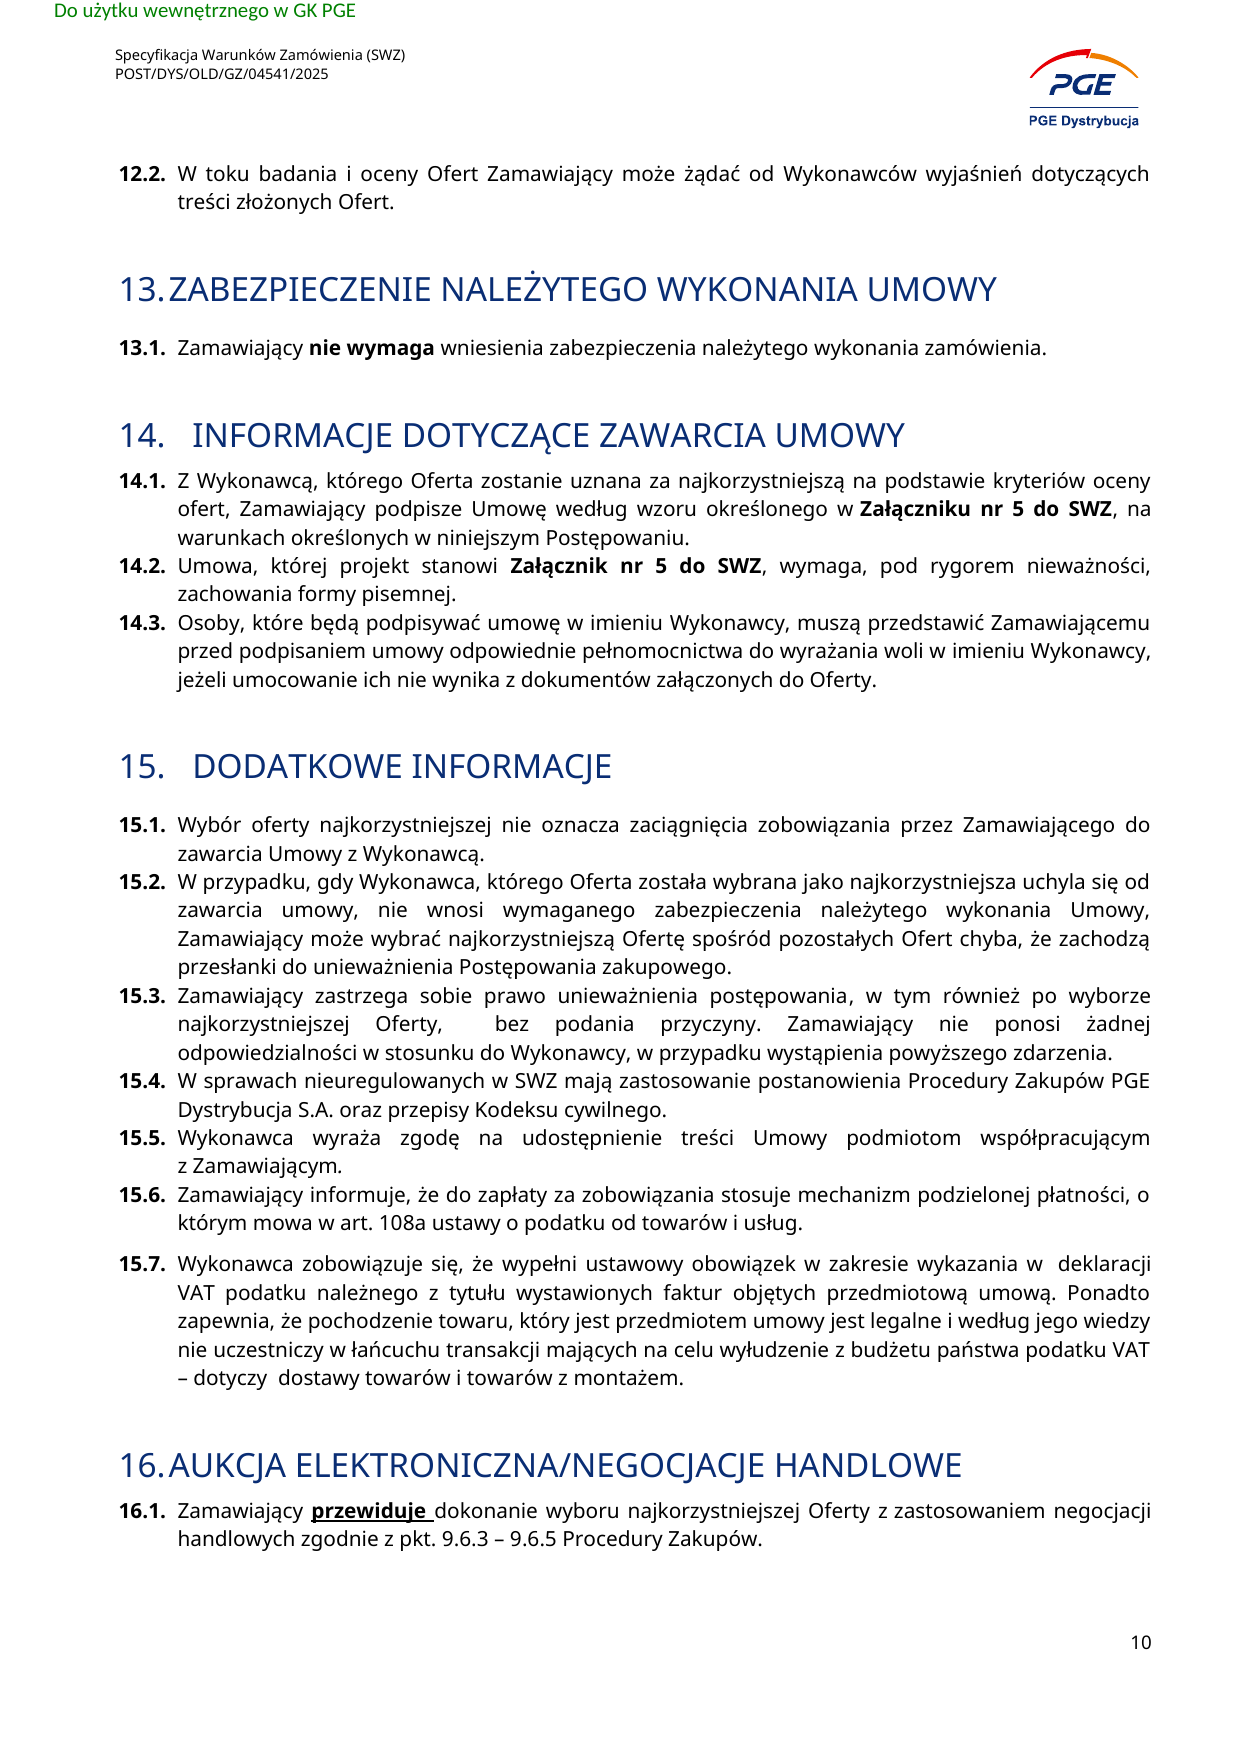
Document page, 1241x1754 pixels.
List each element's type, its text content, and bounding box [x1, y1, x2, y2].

subtitle DODATKOWE INFORMACJE [118, 743, 1152, 789]
list Z Wykonawcą, którego Oferta zostanie uznana za najkorzystniejszą na podstawie kryteriów oceny ofert, Zamawiający podpisze Umowę według wzoru określonego w Załączniku nr 5 do SWZ, na warunkach określonych w niniejszym Postępowaniu. [118, 466, 1152, 551]
list Osoby, które będą podpisywać umowę w imieniu Wykonawcy, muszą przedstawić Zamawiającemu przed podpisaniem umowy odpowiednie pełnomocnictwa do wyrażania woli w imieniu Wykonawcy, jeżeli umocowanie ich nie wynika z dokumentów załączonych do Oferty. [118, 608, 1152, 693]
list W toku badania i oceny Ofert Zamawiający może żądać od Wykonawców wyjaśnień dotyczących treści złożonych Ofert. [118, 159, 1152, 216]
list Wybór oferty najkorzystniejszej nie oznacza zaciągnięcia zobowiązania przez Zamawiającego do zawarcia Umowy z Wykonawcą. [118, 810, 1152, 867]
list W sprawach nieuregulowanych w SWZ mają zastosowanie postanowienia Procedury Zakupów PGE Dystrybucja S.A. oraz przepisy Kodeksu cywilnego. [118, 1066, 1152, 1123]
subtitle AUKCJA ELEKTRONICZNA/NEGOCJACJE HANDLOWE [118, 1442, 1152, 1487]
list Wykonawca zobowiązuje się, że wypełni ustawowy obowiązek w zakresie wykazania w deklaracji VAT podatku należnego z tytułu wystawionych faktur objętych przedmiotową umową. Ponadto zapewnia, że pochodzenie towaru, który jest przedmiotem umowy jest legalne i według jego wiedzy nie uczestniczy w łańcuchu transakcji mających na celu wyłudzenie z budżetu państwa podatku VAT – dotyczy dostawy towarów i towarów z montażem. [118, 1249, 1152, 1392]
list Zamawiający zastrzega sobie prawo unieważnienia postępowania, w tym również po wyborze najkorzystniejszej Oferty, bez podania przyczyny. Zamawiający nie ponosi żadnej odpowiedzialności w stosunku do Wykonawcy, w przypadku wystąpienia powyższego zdarzenia. [118, 981, 1152, 1066]
subtitle INFORMACJE DOTYCZĄCE ZAWARCIA UMOWY [118, 411, 1152, 457]
list Zamawiający przewiduje dokonanie wyboru najkorzystniejszej Oferty z zastosowaniem negocjacji handlowych zgodnie z pkt. 9.6.3 – 9.6.5 Procedury Zakupów. [118, 1496, 1152, 1553]
subtitle ZABEZPIECZENIE NALEŻYTEGO WYKONANIA UMOWY [118, 266, 1152, 311]
list Umowa, której projekt stanowi Załącznik nr 5 do SWZ, wymaga, pod rygorem nieważności, zachowania formy pisemnej. [118, 551, 1152, 608]
list Wykonawca wyraża zgodę na udostępnienie treści Umowy podmiotom współpracującym z Zamawiającym. [118, 1123, 1152, 1180]
list Zamawiający informuje, że do zapłaty za zobowiązania stosuje mechanizm podzielonej płatności, o którym mowa w art. 108a ustawy o podatku od towarów i usług. [118, 1180, 1152, 1237]
list W przypadku, gdy Wykonawca, którego Oferta została wybrana jako najkorzystniejsza uchyla się od zawarcia umowy, nie wnosi wymaganego zabezpieczenia należytego wykonania Umowy, Zamawiający może wybrać najkorzystniejszą Ofertę spośród pozostałych Ofert chyba, że zachodzą przesłanki do unieważnienia Postępowania zakupowego. [118, 867, 1152, 981]
list Zamawiający nie wymaga wniesienia zabezpieczenia należytego wykonania zamówienia. [118, 333, 1152, 361]
